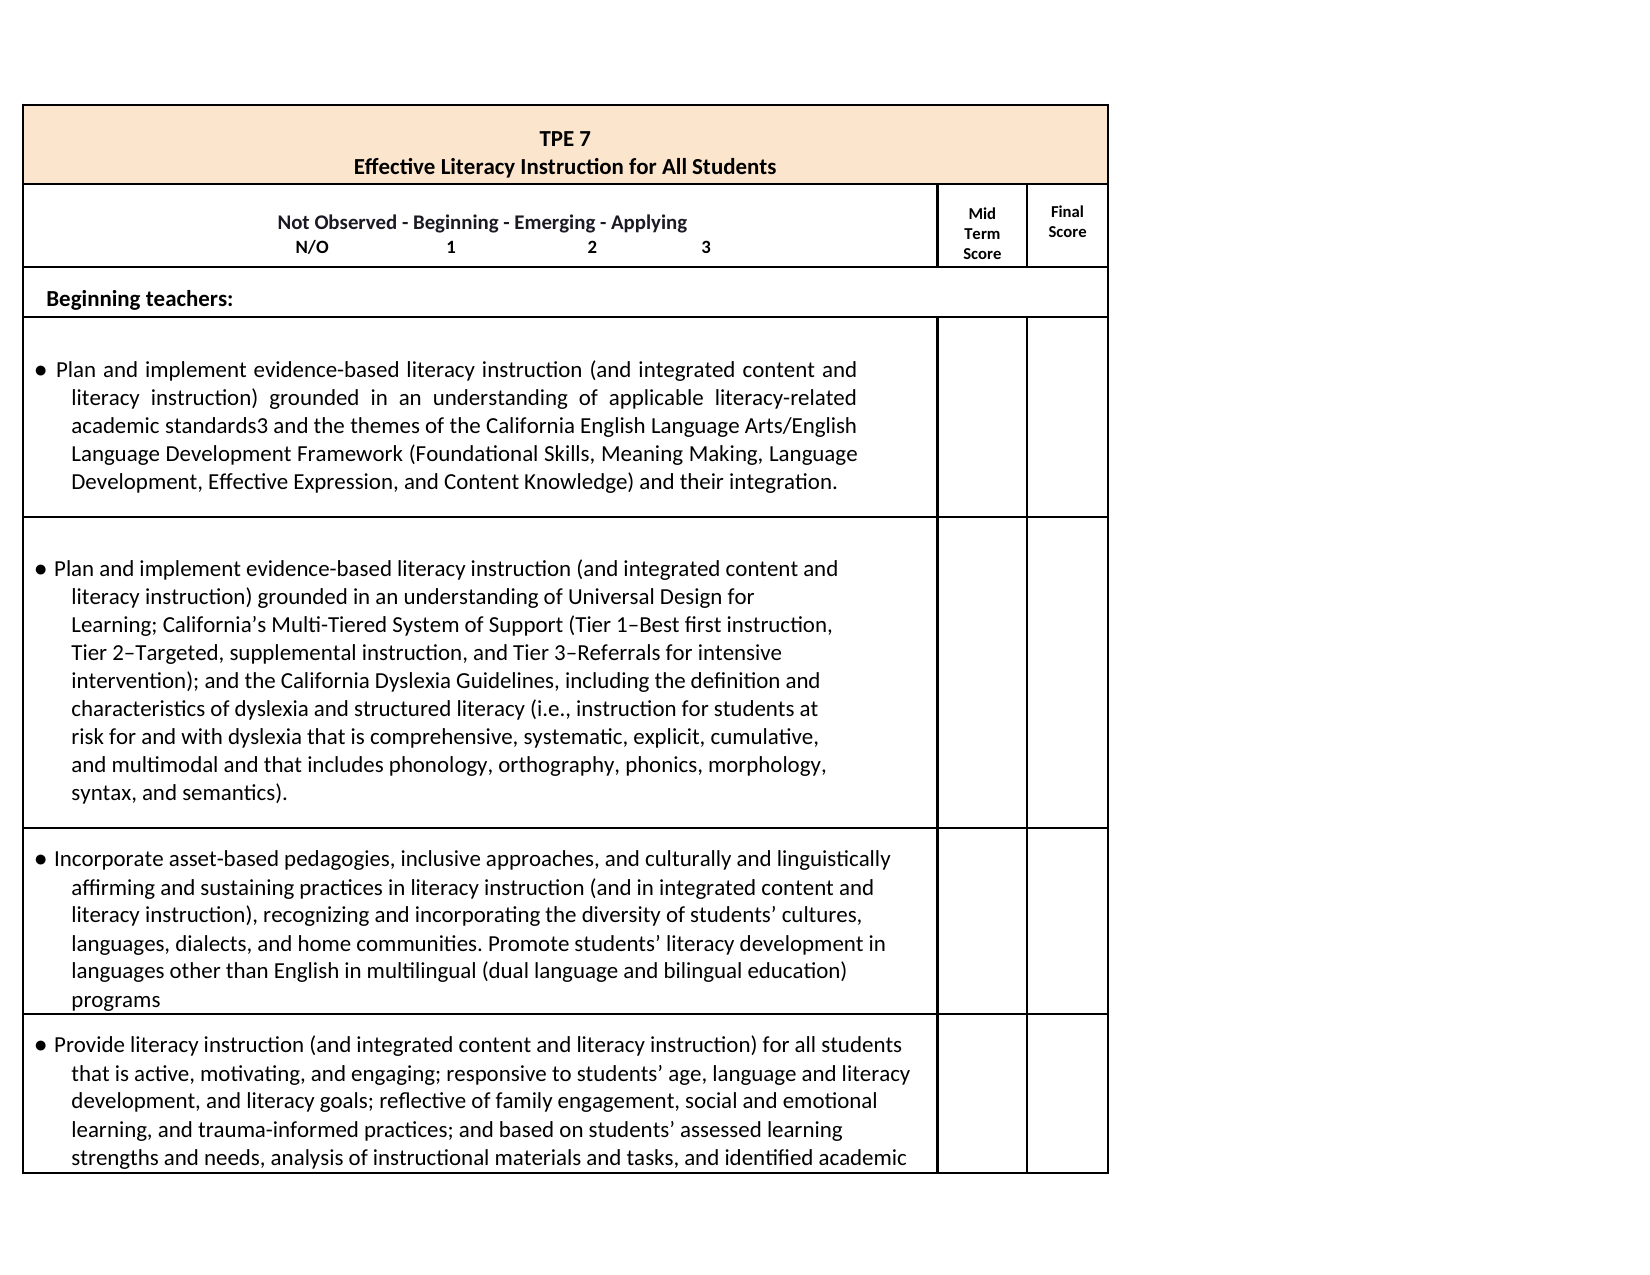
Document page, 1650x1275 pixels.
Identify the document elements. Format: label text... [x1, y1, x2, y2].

table_cell ● Plan and implement evidence-based literacy instruction (and integrated content and literacy instruction) grounded in an understanding of applicable literacy-related academic standards3 and the themes of the California English Language Arts/English Language Development Framework (Foundational Skills, Meaning Making, Language Development, Effective Expression, and Content Knowledge) and their integration. [24, 318, 936, 516]
table_cell Beginning teachers: [24, 268, 1107, 316]
table_cell ● Plan and implement evidence-based literacy instruction (and integrated content and literacy instruction) grounded in an understanding of Universal Design for Learning; California’s Multi-Tiered System of Support (Tier 1–Best first instruction, Tier 2–Targeted, supplemental instruction, and Tier 3–Referrals for intensive intervention); and the California Dyslexia Guidelines, including the definition and characteristics of dyslexia and structured literacy (i.e., instruction for students at risk for and with dyslexia that is comprehensive, systematic, explicit, cumulative, and multimodal and that includes phonology, orthography, phonics, morphology, syntax, and semantics). [24, 518, 936, 827]
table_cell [24, 1015, 936, 1172]
table_cell Final Score [1028, 185, 1107, 266]
table_cell [1028, 829, 1107, 1013]
table_cell [1028, 518, 1107, 827]
table_cell [1028, 318, 1107, 516]
table_cell ● Incorporate asset-based pedagogies, inclusive approaches, and culturally and linguistically affirming and sustaining practices in literacy instruction (and in integrated content and literacy instruction), recognizing and incorporating the diversity of students’ cultures, languages, dialects, and home communities. Promote students’ literacy development in languages other than English in multilingual (dual language and bilingual education) programs [24, 829, 936, 1013]
table_cell Mid Term Score [939, 185, 1026, 266]
table_cell [939, 1015, 1026, 1172]
table_cell [939, 318, 1026, 516]
table_cell [939, 518, 1026, 827]
table_cell [1028, 1015, 1107, 1172]
table_header TPE 7 Effective Literacy Instruction for All Students [24, 106, 1107, 183]
table_cell Not Observed - Beginning - Emerging - Applying N/O 1 2 3 [24, 185, 936, 266]
table_cell [939, 829, 1026, 1013]
